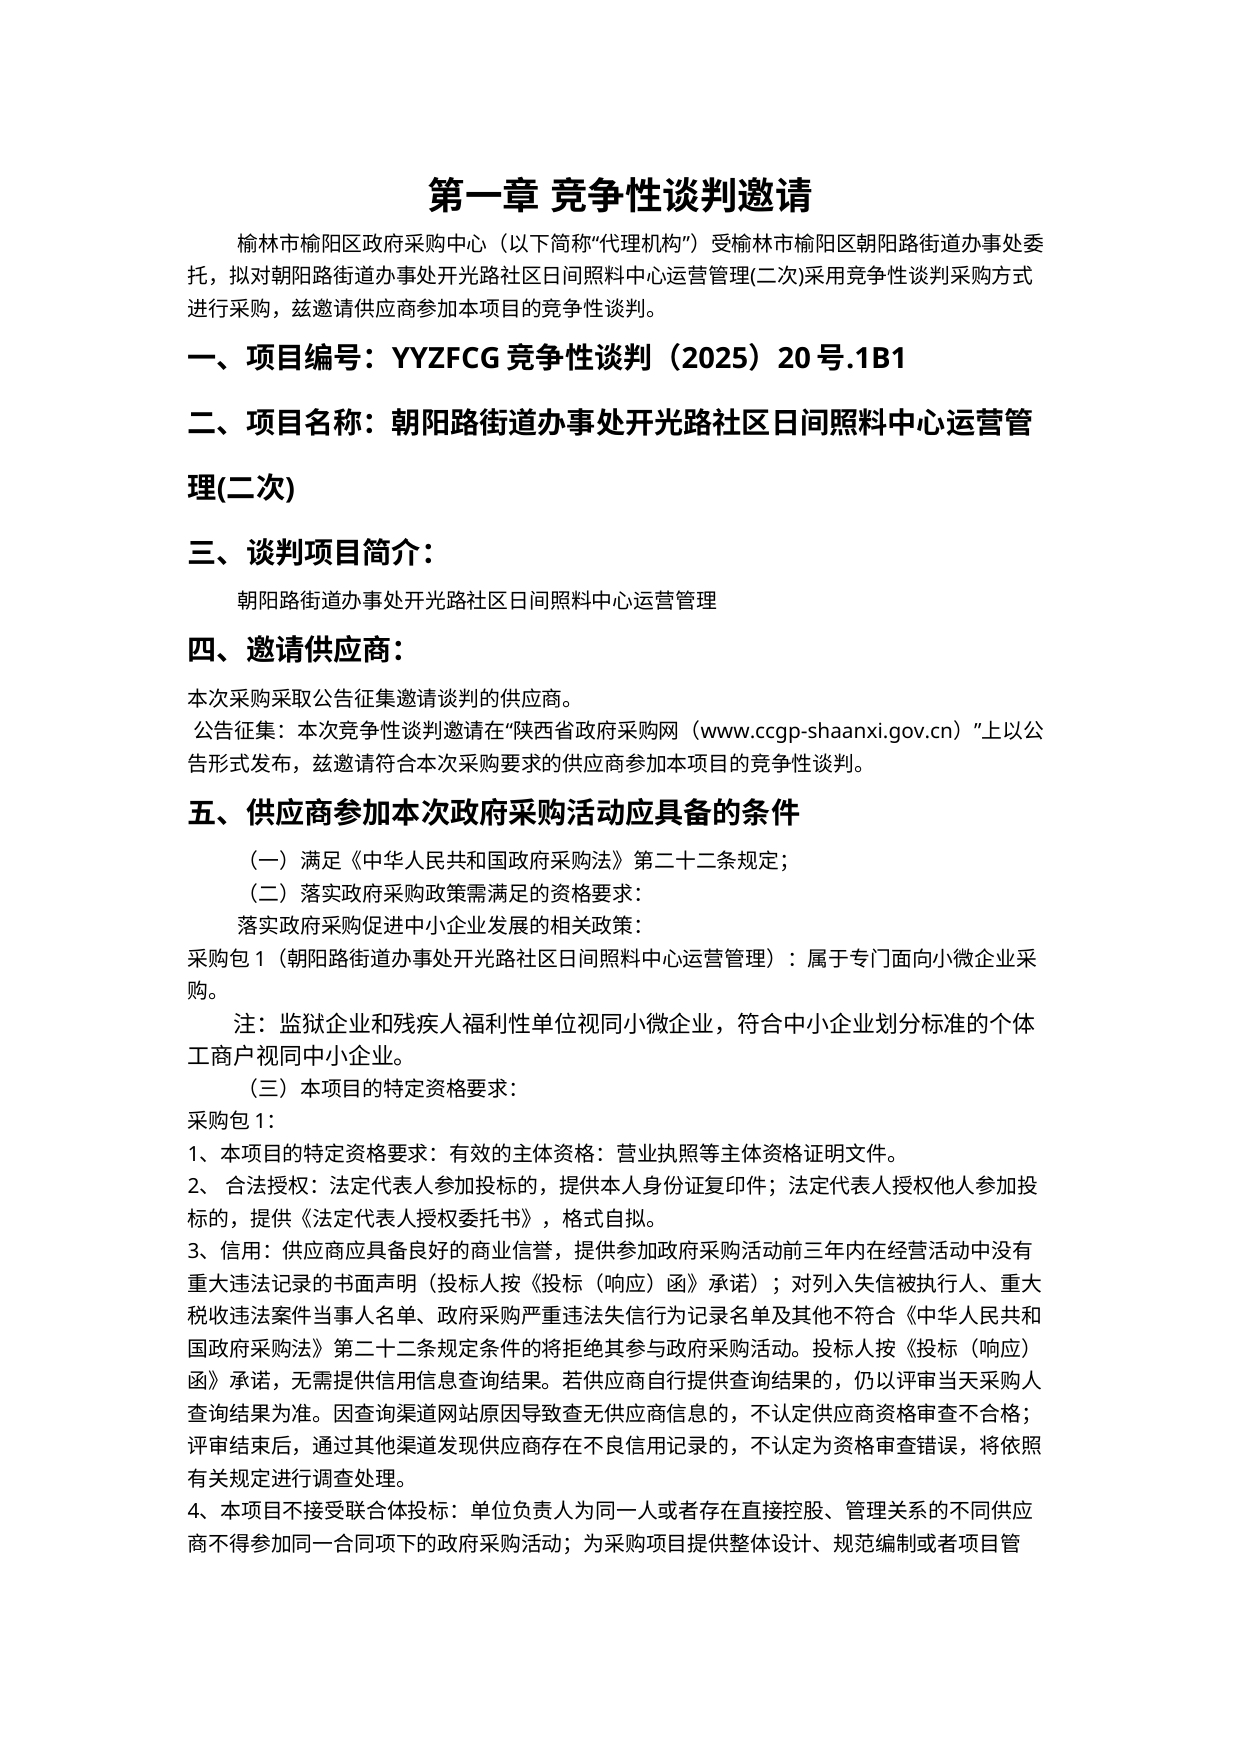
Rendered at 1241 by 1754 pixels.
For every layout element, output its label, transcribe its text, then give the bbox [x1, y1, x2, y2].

text 三、谈判项目简介： [187, 519, 1053, 584]
text 3、信用：供应商应具备良好的商业信誉，提供参加政府采购活动前三年内在经营活动中没有重大违法记录的书面声明（投标人按《投标（响应）函》承诺）；对列入失信被执行人、重大税收违法案件当事人名单、政府采购严重违法失信行为记录名单及其他不符合《中华人民共和国政府采购法》第二十二条规定条件的将拒绝其参与政府采购活动。投标人按《投标（响应）函》承诺，无需提供信用信息查询结果。若供应商自行提供查询结果的，仍以评审当天采购人查询结果为准。因查询渠道网站原因导致查无供应商信息的，不认定供应商资格审查不合格；评审结束后，通过其他渠道发现供应商存在不良信用记录的，不认定为资格审查错误，将依照有关规定进行调查处理。 [187, 1234, 1053, 1494]
text 四、邀请供应商： [187, 617, 1053, 682]
text 1、本项目的特定资格要求：有效的主体资格：营业执照等主体资格证明文件。 [187, 1137, 1053, 1169]
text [187, 1494, 1053, 1559]
text 公告征集：本次竞争性谈判邀请在“陕西省政府采购网（www.ccgp-shaanxi.gov.cn）”上以公告形式发布，兹邀请符合本次采购要求的供应商参加本项目的竞争性谈判。 [187, 714, 1053, 779]
text 五、供应商参加本次政府采购活动应具备的条件 [187, 779, 1053, 844]
text 二、项目名称：朝阳路街道办事处开光路社区日间照料中心运营管理(二次) [187, 389, 1053, 519]
text 2、 合法授权：法定代表人参加投标的，提供本人身份证复印件；法定代表人授权他人参加投标的，提供《法定代表人授权委托书》，格式自拟。 [187, 1169, 1053, 1234]
text 落实政府采购促进中小企业发展的相关政策： [187, 909, 1053, 942]
text 本次采购采取公告征集邀请谈判的供应商。 [187, 682, 1053, 714]
text 第一章 竞争性谈判邀请 [187, 162, 1053, 227]
text 采购包1： [187, 1104, 1053, 1137]
text （二）落实政府采购政策需满足的资格要求： [187, 877, 1053, 909]
text （三）本项目的特定资格要求： [187, 1072, 1053, 1104]
text 朝阳路街道办事处开光路社区日间照料中心运营管理 [187, 584, 1053, 617]
text （一）满足《中华人民共和国政府采购法》第二十二条规定； [187, 844, 1053, 877]
text 采购包1（朝阳路街道办事处开光路社区日间照料中心运营管理）：属于专门面向小微企业采购。 [187, 942, 1053, 1007]
text 一、项目编号：YYZFCG竞争性谈判（2025）20号.1B1 [187, 324, 1053, 389]
text 榆林市榆阳区政府采购中心（以下简称“代理机构”）受榆林市榆阳区朝阳路街道办事处委托，拟对朝阳路街道办事处开光路社区日间照料中心运营管理(二次)采用竞争性谈判采购方式进行采购，兹邀请供应商参加本项目的竞争性谈判。 [187, 227, 1053, 324]
text 注：监狱企业和残疾人福利性单位视同小微企业，符合中小企业划分标准的个体工商户视同中小企业。 [187, 1007, 1053, 1072]
